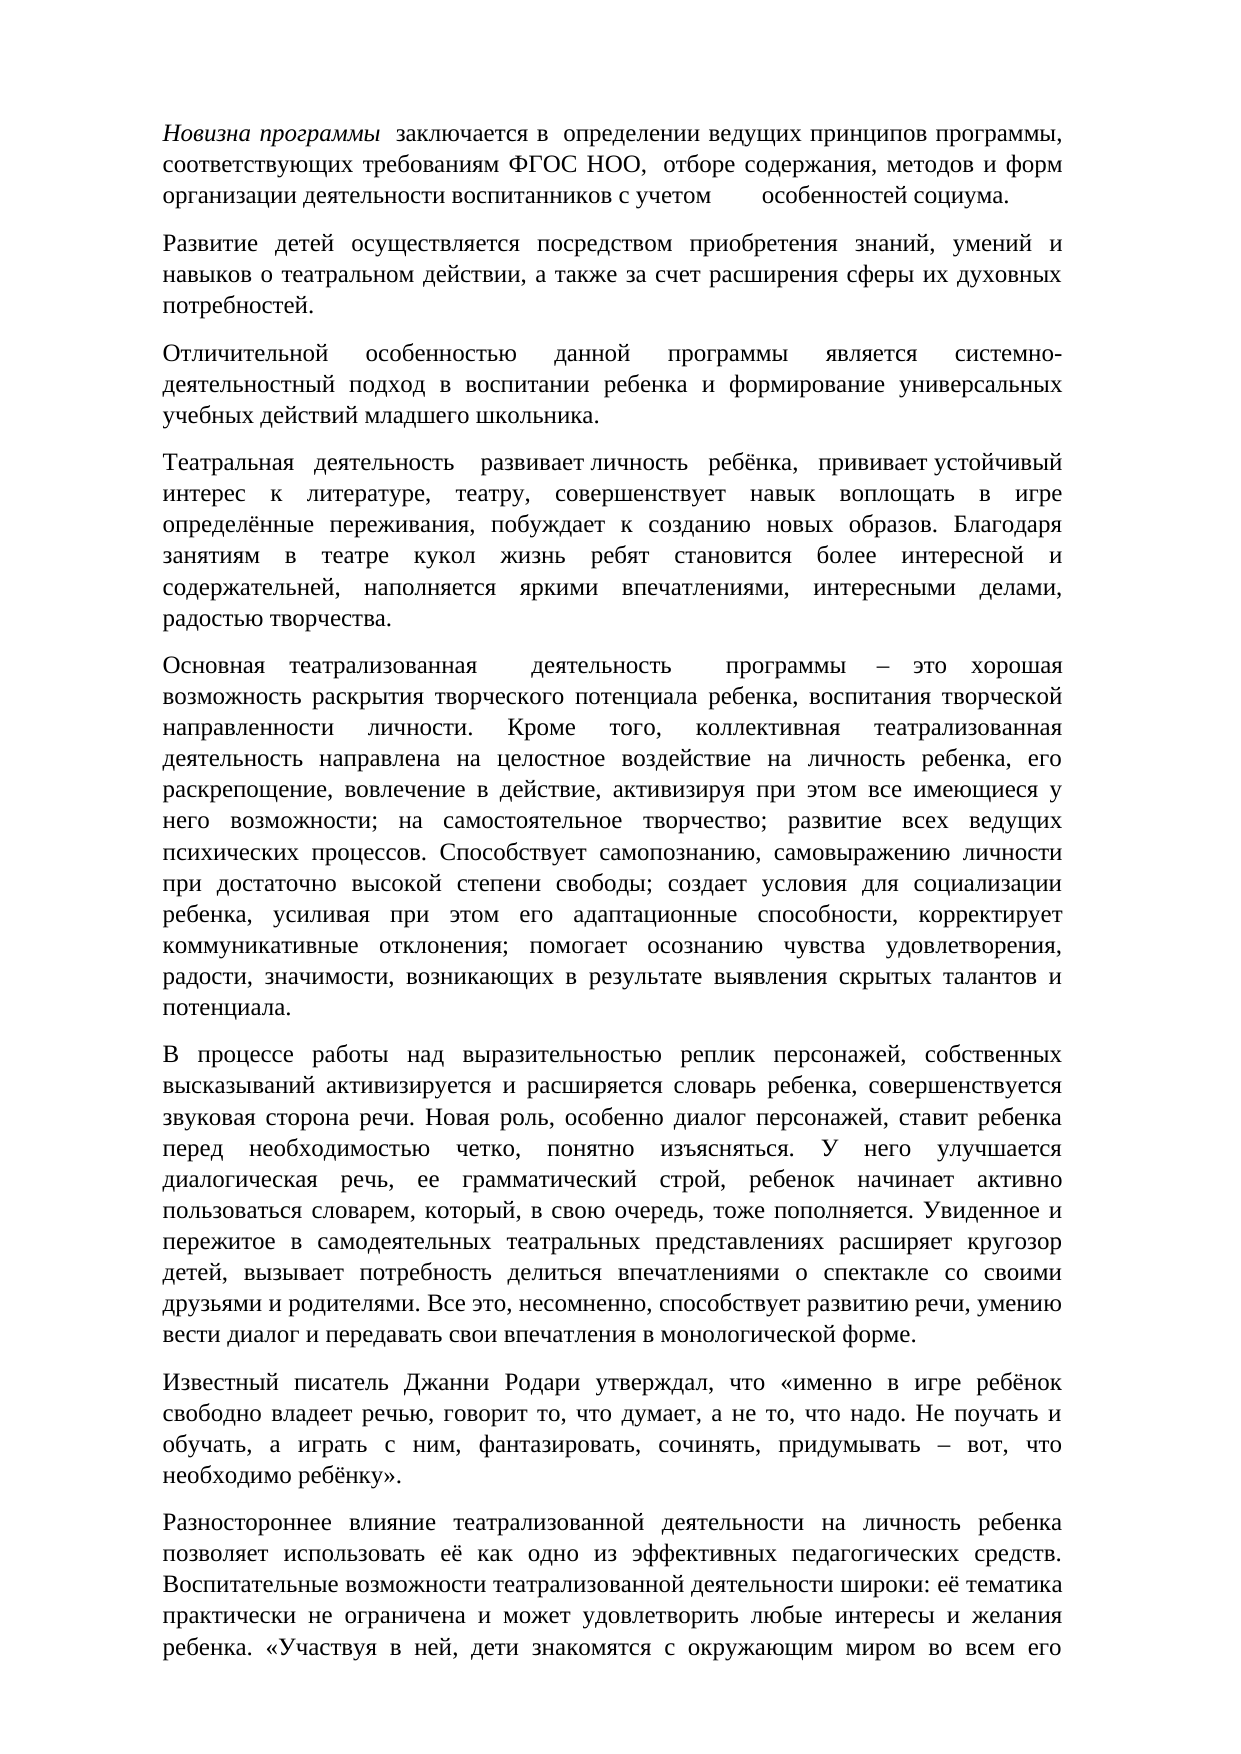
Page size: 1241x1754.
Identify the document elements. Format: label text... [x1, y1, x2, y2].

text Отличительной особенностью данной программы является системно-деятельностный подход в воспитании ребенка и формирование универсальных учебных действий младшего школьника. [162, 338, 1063, 428]
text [162, 1507, 1063, 1660]
text Новизна программы заключается в определении ведущих принципов программы, соответствующих требованиям ФГОС НОО, отборе содержания, методов и форм организации деятельности воспитанников с учетом особенностей социума. [162, 118, 1063, 209]
text Театральная деятельность развивает личность ребёнка, прививает устойчивый интерес к литературе, театру, совершенствует навык воплощать в игре определённые переживания, побуждает к созданию новых образов. Благодаря занятиям в театре кукол жизнь ребят становится более интересной и содержательней, наполняется яркими впечатлениями, интересными делами, радостью творчества. [162, 447, 1063, 631]
text Развитие детей осуществляется посредством приобретения знаний, умений и навыков о театральном действии, а также за счет расширения сферы их духовных потребностей. [162, 228, 1063, 319]
text Известный писатель Джанни Родари утверждал, что «именно в игре ребёнок свободно владеет речью, говорит то, что думает, а не то, что надо. Не поучать и обучать, а играть с ним, фантазировать, сочинять, придумывать – вот, что необходимо ребёнку». [162, 1367, 1063, 1488]
text Основная театрализованная деятельность программы – это хорошая возможность раскрытия творческого потенциала ребенка, воспитания творческой направленности личности. Кроме того, коллективная театрализованная деятельность направлена на целостное воздействие на личность ребенка, его раскрепощение, вовлечение в действие, активизируя при этом все имеющиеся у него возможности; на самостоятельное творчество; развитие всех ведущих психических процессов. Способствует самопознанию, самовыражению личности при достаточно высокой степени свободы; создает условия для социализации ребенка, усиливая при этом его адаптационные способности, корректирует коммуникативные отклонения; помогает осознанию чувства удовлетворения, радости, значимости, возникающих в результате выявления скрытых талантов и потенциала. [162, 650, 1063, 1021]
text В процессе работы над выразительностью реплик персонажей, собственных высказываний активизируется и расширяется словарь ребенка, совершенствуется звуковая сторона речи. Новая роль, особенно диалог персонажей, ставит ребенка перед необходимостью четко, понятно изъясняться. У него улучшается диалогическая речь, ее грамматический строй, ребенок начинает активно пользоваться словарем, который, в свою очередь, тоже пополняется. Увиденное и пережитое в самодеятельных театральных представлениях расширяет кругозор детей, вызывает потребность делиться впечатлениями о спектакле со своими друзьями и родителями. Все это, несомненно, способствует развитию речи, умению вести диалог и передавать свои впечатления в монологической форме. [162, 1039, 1063, 1348]
